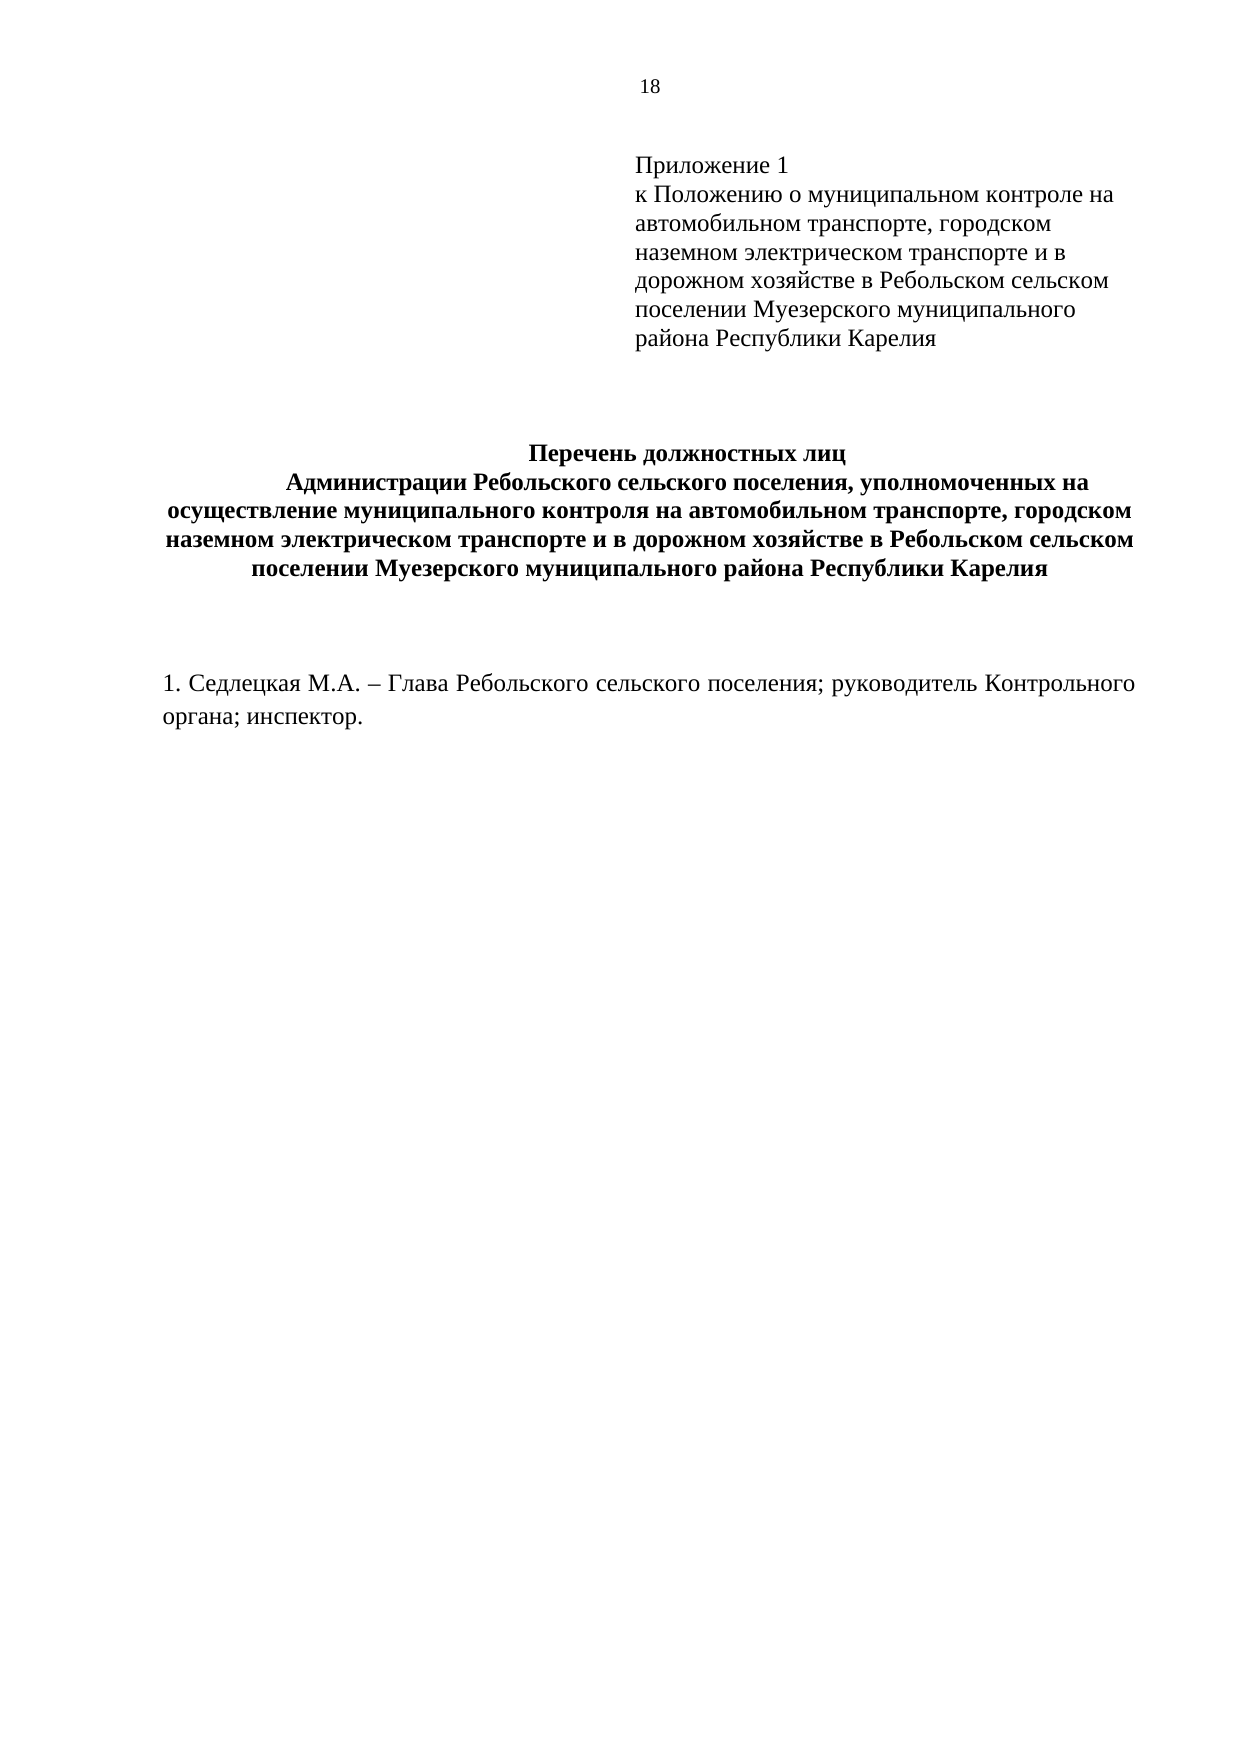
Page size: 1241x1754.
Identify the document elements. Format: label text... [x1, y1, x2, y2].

text к Положению о муниципальном контроле на автомобильном транспорте, городском наземном электрическом транспорте и в дорожном хозяйстве в Ребольском сельском поселении Муезерского муниципального района Республики Карелия [635, 179, 1137, 352]
text Приложение 1 [635, 151, 1137, 179]
text 1. Седлецкая М.А. – Глава Ребольского сельского поселения; руководитель Контрольного органа; инспектор. [162, 668, 1137, 730]
text Администрации Ребольского сельского поселения, уполномоченных на осуществление муниципального контроля на автомобильном транспорте, городском наземном электрическом транспорте и в дорожном хозяйстве в Ребольском сельском поселении Муезерского муниципального района Республики Карелия [162, 467, 1137, 582]
text Перечень должностных лиц [162, 438, 1137, 467]
